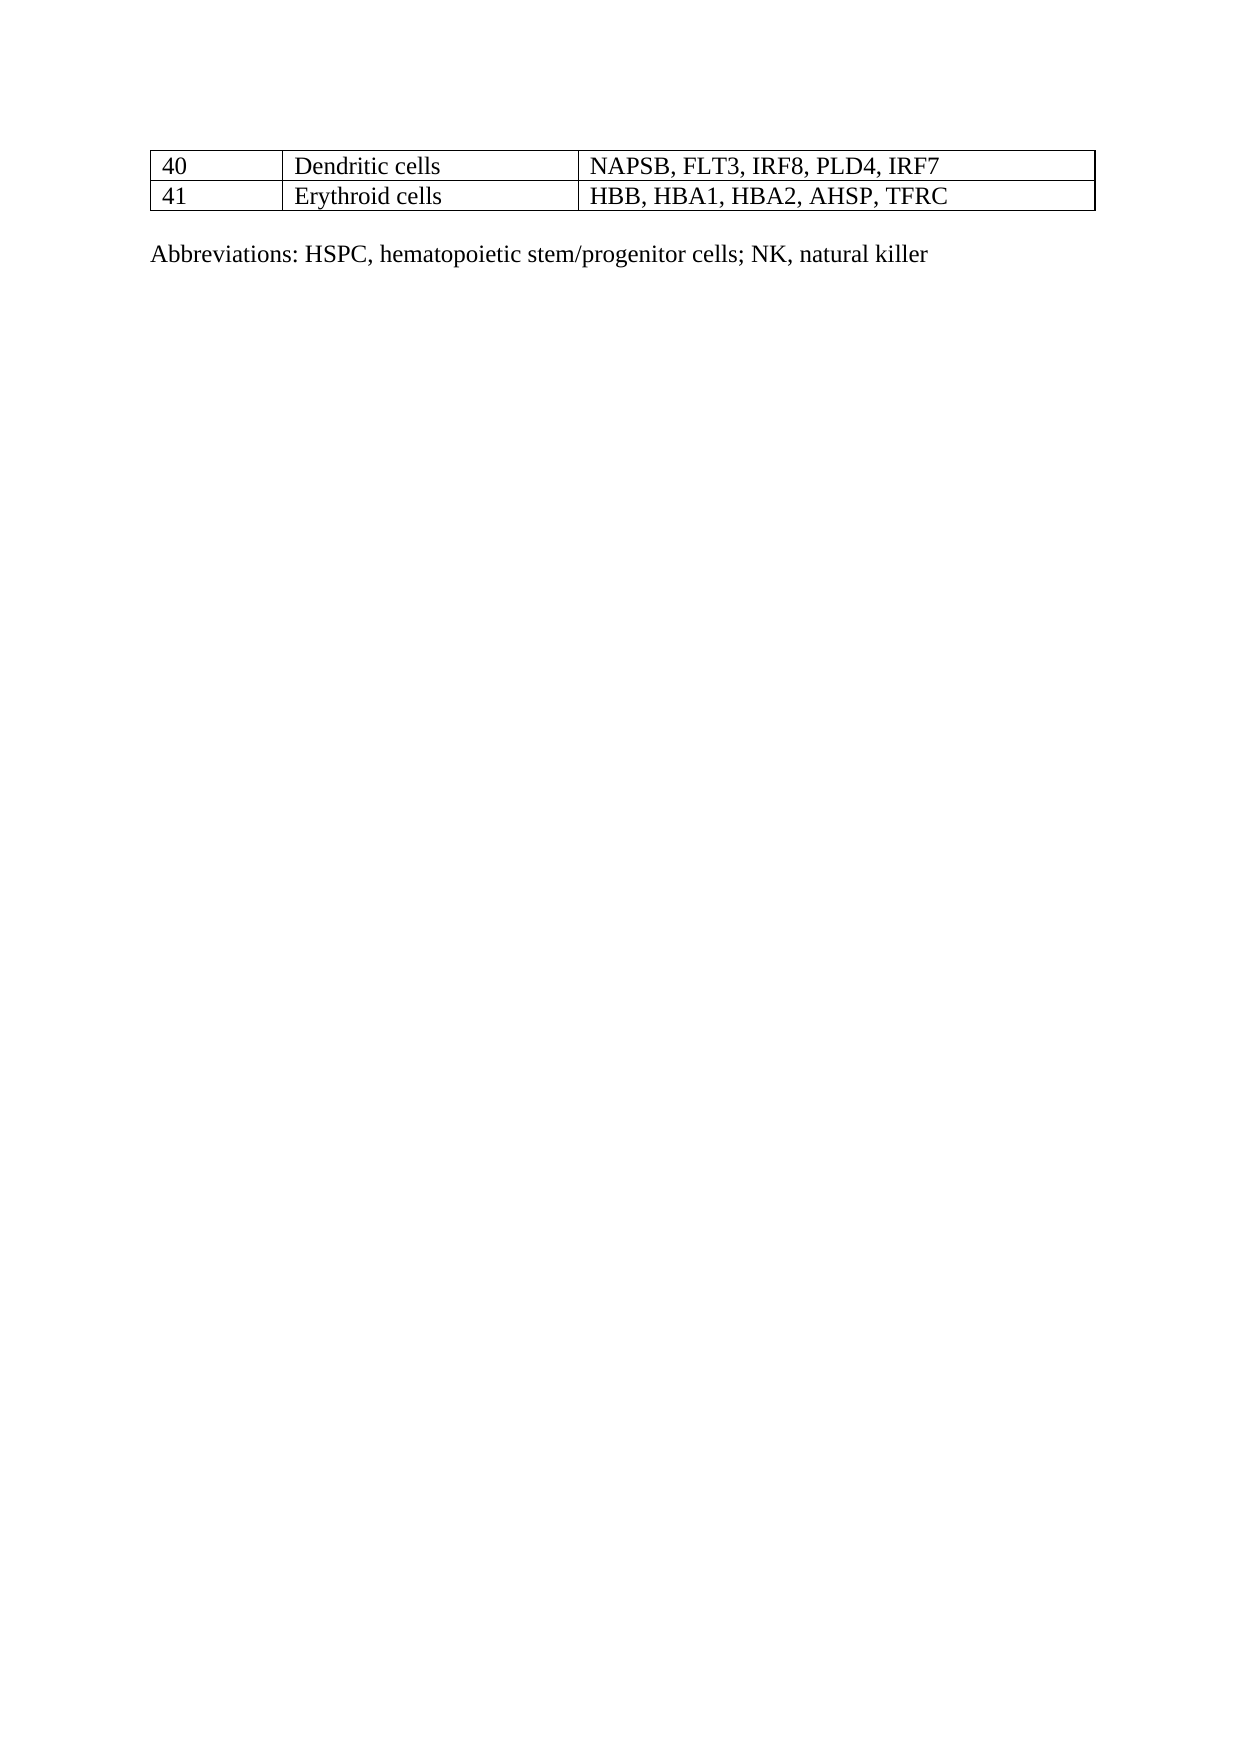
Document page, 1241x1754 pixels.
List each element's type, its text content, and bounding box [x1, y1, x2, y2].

text Abbreviations: HSPC, hematopoietic stem/progenitor cells; NK, natural killer [150, 239, 1090, 268]
table_cell Dendritic cells [283, 151, 578, 180]
table_cell NAPSB, FLT3, IRF8, PLD4, IRF7 [579, 151, 1094, 180]
table_cell Erythroid cells [283, 181, 578, 209]
table_cell 41 [151, 181, 282, 209]
table_cell 40 [151, 151, 282, 180]
table_cell HBB, HBA1, HBA2, AHSP, TFRC [579, 181, 1094, 209]
